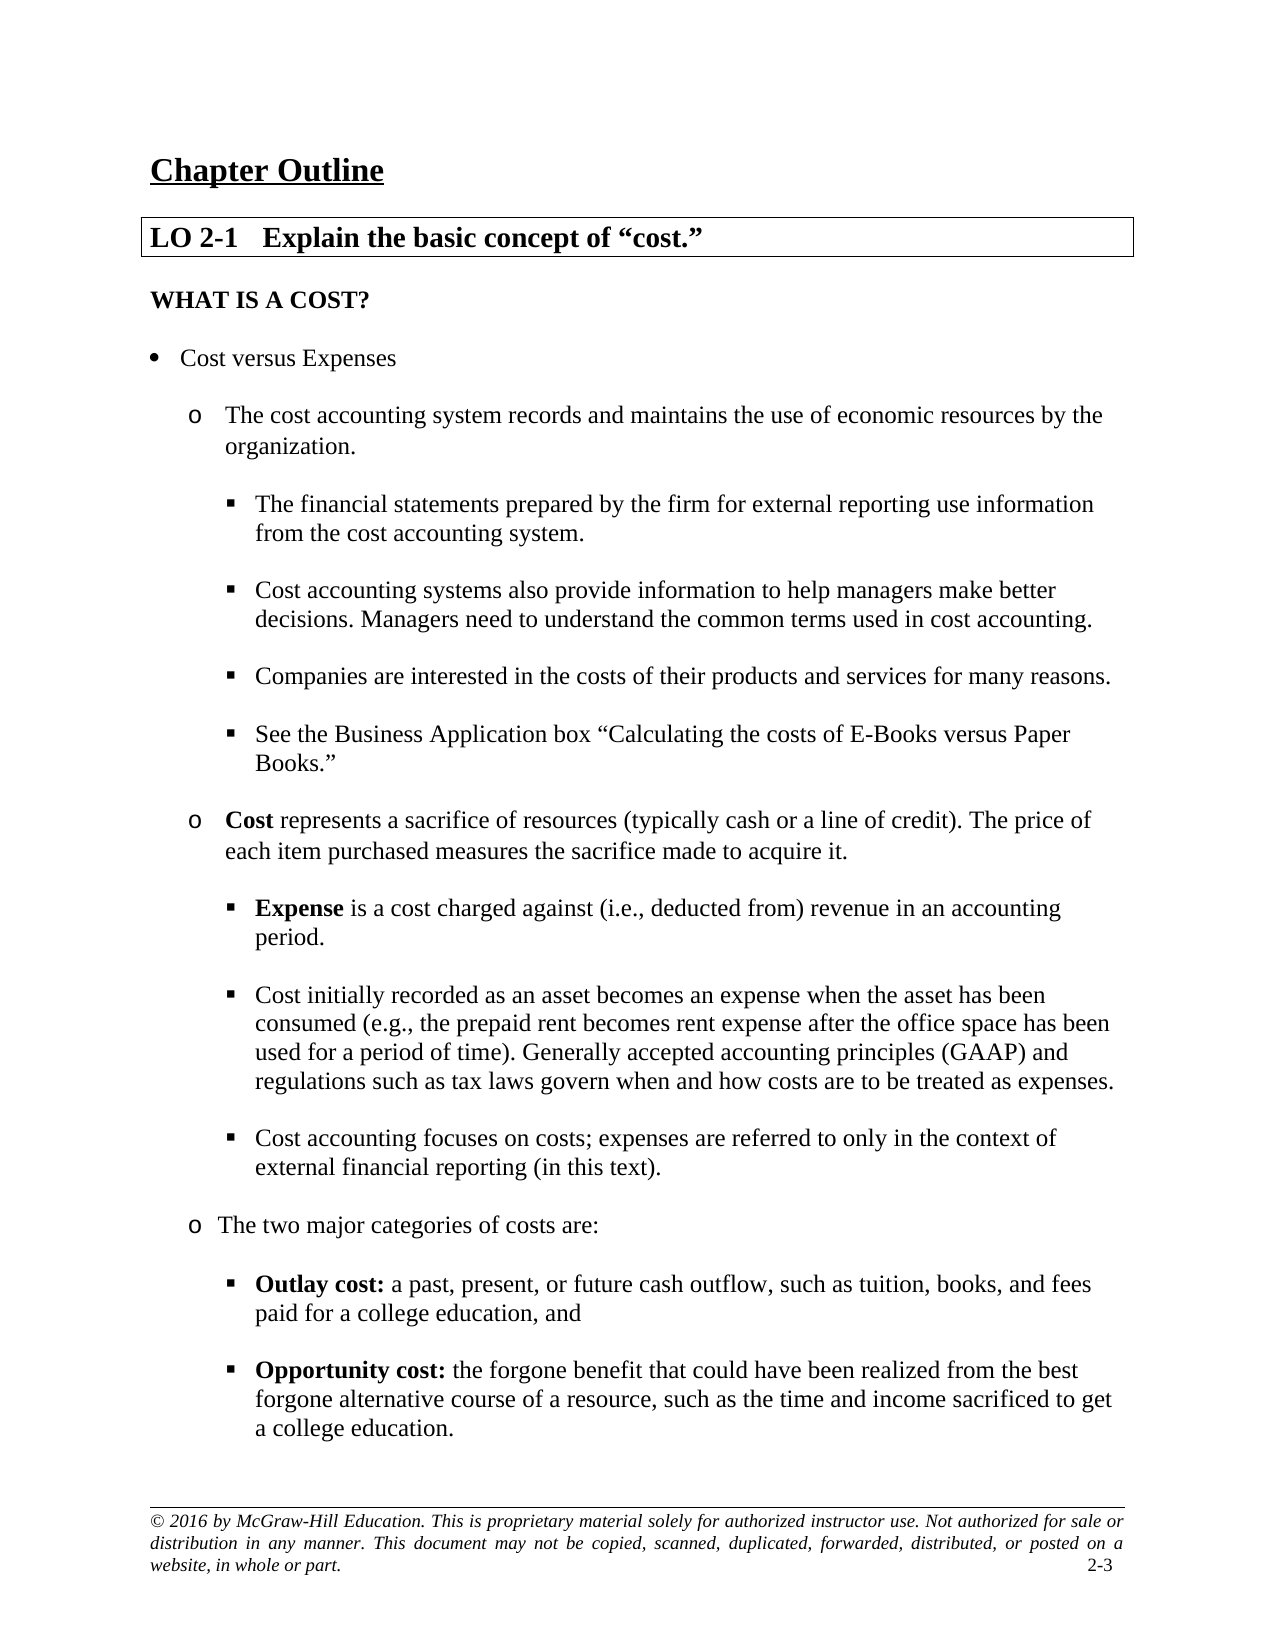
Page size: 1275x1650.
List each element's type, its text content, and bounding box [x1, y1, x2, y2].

list The cost accounting system records and maintains the use of economic resources by the organization. [187, 401, 1125, 460]
text Chapter Outline [150, 150, 1125, 188]
list Opportunity cost: the forgone benefit that could have been realized from the best forgone alternative course of a resource, such as the time and income sacrificed to get a college education. [225, 1356, 1125, 1442]
list The two major categories of costs are: [187, 1210, 1125, 1241]
list Cost represents a sacrifice of resources (typically cash or a line of credit). The price of each item purchased measures the sacrifice made to acquire it. [187, 805, 1125, 865]
list Outlay cost: a past, present, or future cash outflow, such as tuition, books, and fees paid for a college education, and [225, 1269, 1125, 1327]
list The financial statements prepared by the firm for external reporting use information from the cost accounting system. [225, 489, 1125, 546]
list Cost initially recorded as an asset becomes an expense when the asset has been consumed (e.g., the prepaid rent becomes rent expense after the office space has been used for a period of time). Generally accepted accounting principles (GAAP) and regulations such as tax laws govern when and how costs are to be treated as expenses. [225, 980, 1125, 1095]
list Companies are interested in the costs of their products and services for many reasons. [225, 661, 1125, 690]
list Cost accounting focuses on costs; expenses are referred to only in the context of external financial reporting (in this text). [225, 1123, 1125, 1181]
text What Is A Cost? [150, 286, 1125, 314]
list Cost versus Expenses [150, 343, 1125, 372]
list Expense is a cost charged against (i.e., deducted from) revenue in an accounting period. [225, 893, 1125, 951]
list See the Business Application box “Calculating the costs of E-Books versus Paper Books.” [225, 719, 1125, 776]
list Cost accounting systems also provide information to help managers make better decisions. Managers need to understand the common terms used in cost accounting. [225, 575, 1125, 633]
text LO 2-1 Explain the basic concept of “cost.” [142, 218, 1133, 256]
